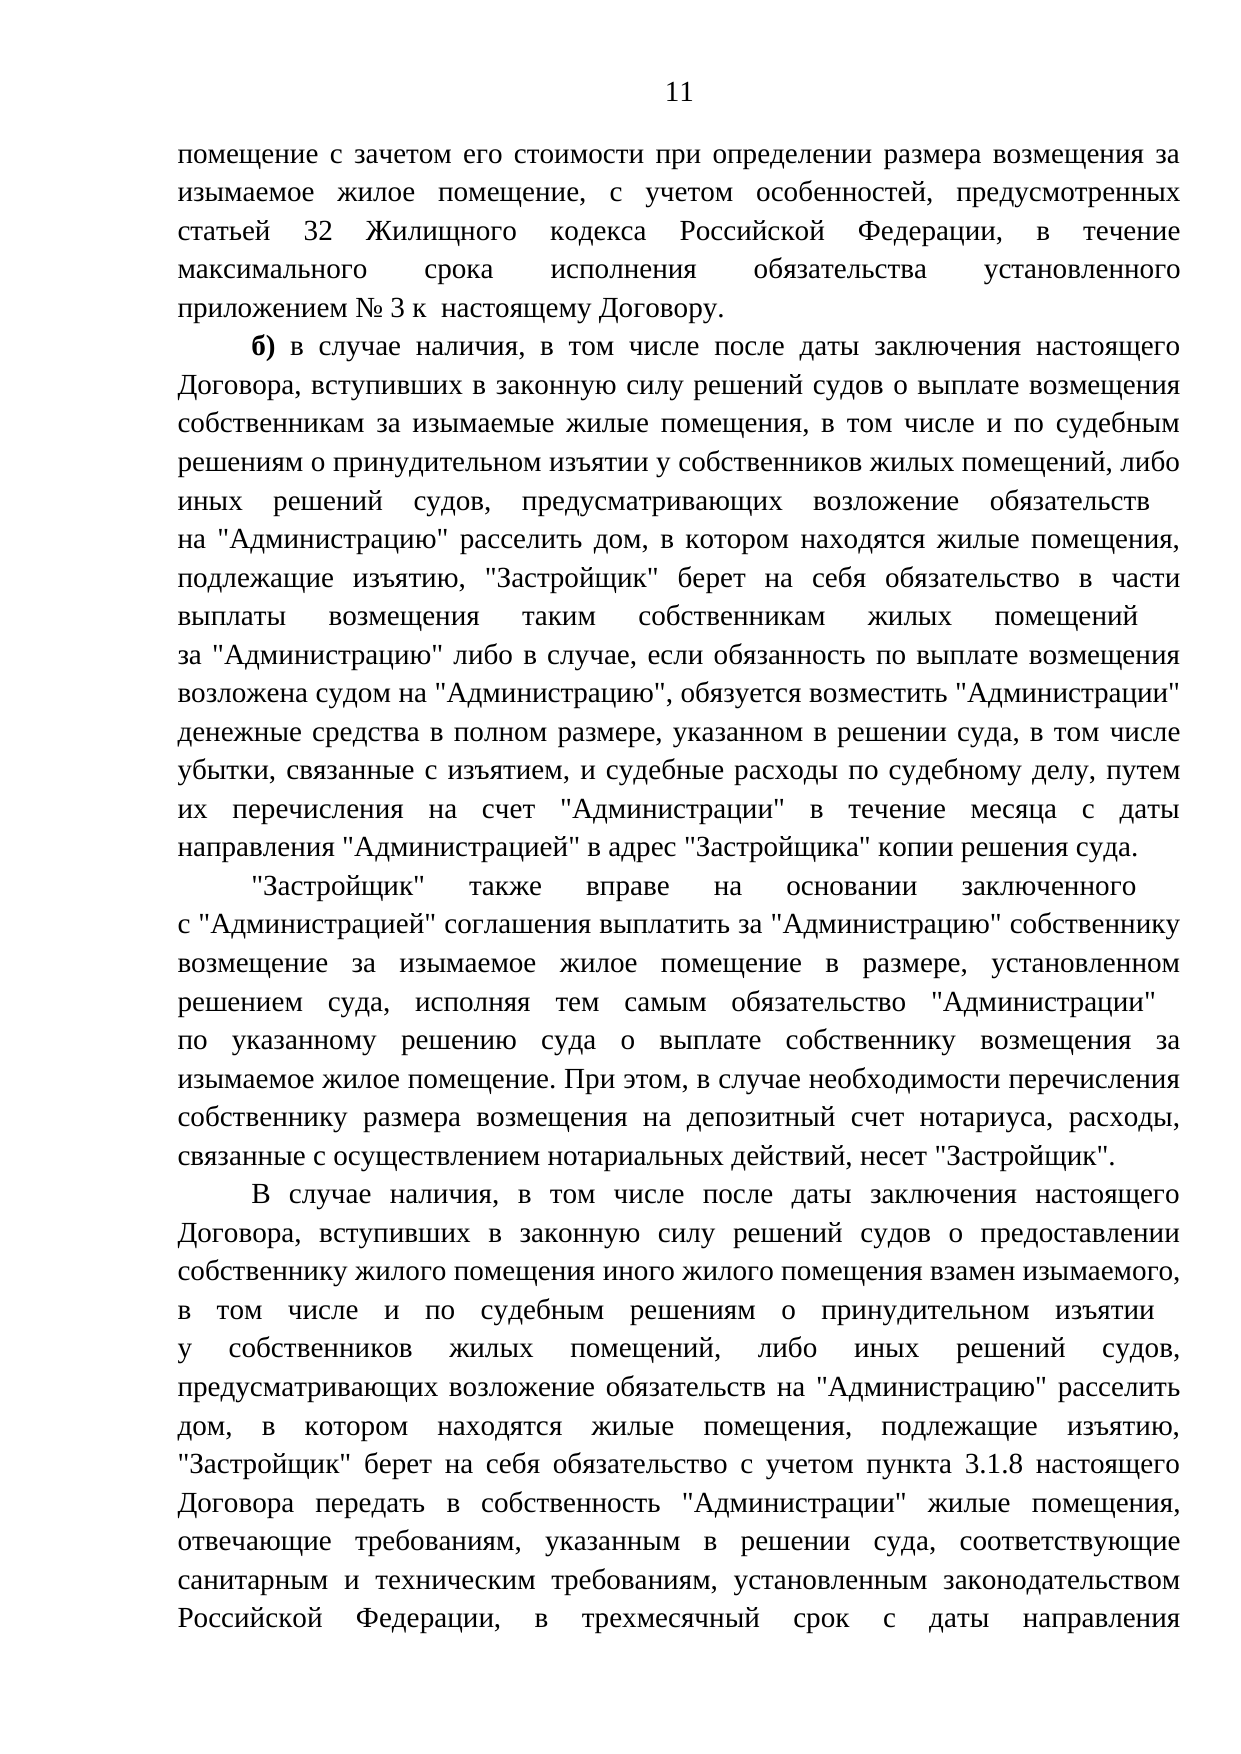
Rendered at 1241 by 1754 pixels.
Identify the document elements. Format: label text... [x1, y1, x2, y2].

text б) в случае наличия, в том числе после даты заключения настоящего Договора, вступивших в законную силу решений судов о выплате возмещения собственникам за изымаемые жилые помещения, в том числе и по судебным решениям о принудительном изъятии у собственников жилых помещений, либо иных решений судов, предусматривающих возложение обязательств на "Администрацию" расселить дом, в котором находятся жилые помещения, подлежащие изъятию, "Застройщик" берет на себя обязательство в части выплаты возмещения таким собственникам жилых помещений за "Администрацию" либо в случае, если обязанность по выплате возмещения возложена судом на "Администрацию", обязуется возместить "Администрации" денежные средства в полном размере, указанном в решении суда, в том числе убытки, связанные с изъятием, и судебные расходы по судебному делу, путем их перечисления на счет "Администрации" в течение месяца с даты направления "Администрацией" в адрес "Застройщика" копии решения суда. [177, 328, 1181, 863]
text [177, 1176, 1181, 1634]
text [177, 136, 1181, 323]
text "Застройщик" также вправе на основании заключенного с "Администрацией" соглашения выплатить за "Администрацию" собственнику возмещение за изымаемое жилое помещение в размере, установленном решением суда, исполняя тем самым обязательство "Администрации" по указанному решению суда о выплате собственнику возмещения за изымаемое жилое помещение. При этом, в случае необходимости перечисления собственнику размера возмещения на депозитный счет нотариуса, расходы, связанные с осуществлением нотариальных действий, несет "Застройщик". [177, 868, 1181, 1171]
